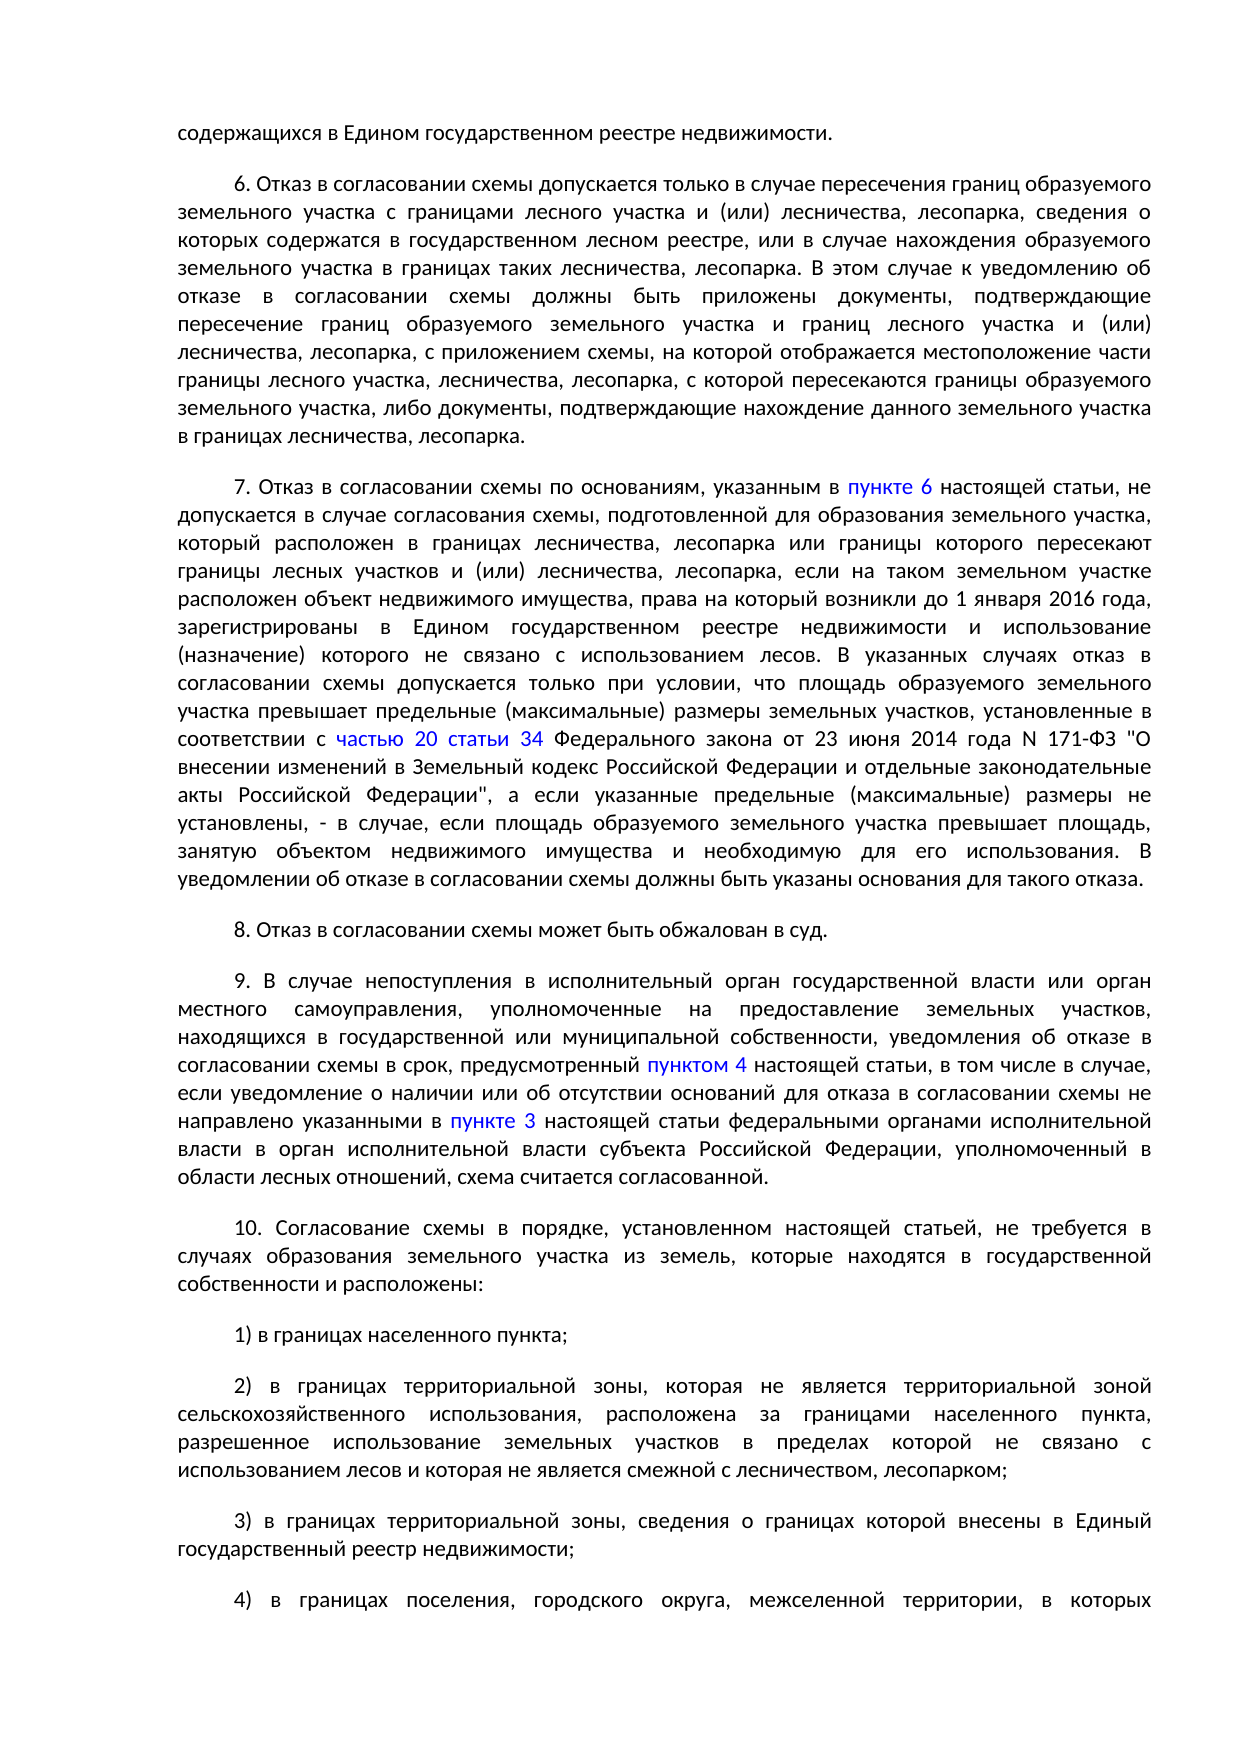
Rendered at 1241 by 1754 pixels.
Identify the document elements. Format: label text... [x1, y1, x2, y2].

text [177, 1585, 1152, 1613]
text 3) в границах территориальной зоны, сведения о границах которой внесены в Единый государственный реестр недвижимости; [177, 1506, 1152, 1562]
text 9. В случае непоступления в исполнительный орган государственной власти или орган местного самоуправления, уполномоченные на предоставление земельных участков, находящихся в государственной или муниципальной собственности, уведомления об отказе в согласовании схемы в срок, предусмотренный пунктом 4 настоящей статьи, в том числе в случае, если уведомление о наличии или об отсутствии оснований для отказа в согласовании схемы не направлено указанными в пункте 3 настоящей статьи федеральными органами исполнительной власти в орган исполнительной власти субъекта Российской Федерации, уполномоченный в области лесных отношений, схема считается согласованной. [177, 966, 1152, 1191]
text 8. Отказ в согласовании схемы может быть обжалован в суд. [177, 915, 1152, 943]
text 2) в границах территориальной зоны, которая не является территориальной зоной сельскохозяйственного использования, расположена за границами населенного пункта, разрешенное использование земельных участков в пределах которой не связано с использованием лесов и которая не является смежной с лесничеством, лесопарком; [177, 1371, 1152, 1483]
text 10. Согласование схемы в порядке, установленном настоящей статьей, не требуется в случаях образования земельного участка из земель, которые находятся в государственной собственности и расположены: [177, 1213, 1152, 1297]
text 7. Отказ в согласовании схемы по основаниям, указанным в пункте 6 настоящей статьи, не допускается в случае согласования схемы, подготовленной для образования земельного участка, который расположен в границах лесничества, лесопарка или границы которого пересекают границы лесных участков и (или) лесничества, лесопарка, если на таком земельном участке расположен объект недвижимого имущества, права на который возникли до 1 января 2016 года, зарегистрированы в Едином государственном реестре недвижимости и использование (назначение) которого не связано с использованием лесов. В указанных случаях отказ в согласовании схемы допускается только при условии, что площадь образуемого земельного участка превышает предельные (максимальные) размеры земельных участков, установленные в соответствии с частью 20 статьи 34 Федерального закона от 23 июня 2014 года N 171-ФЗ "О внесении изменений в Земельный кодекс Российской Федерации и отдельные законодательные акты Российской Федерации", а если указанные предельные (максимальные) размеры не установлены, - в случае, если площадь образуемого земельного участка превышает площадь, занятую объектом недвижимого имущества и необходимую для его использования. В уведомлении об отказе в согласовании схемы должны быть указаны основания для такого отказа. [177, 472, 1152, 892]
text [177, 118, 1152, 146]
text 1) в границах населенного пункта; [177, 1320, 1152, 1348]
text 6. Отказ в согласовании схемы допускается только в случае пересечения границ образуемого земельного участка с границами лесного участка и (или) лесничества, лесопарка, сведения о которых содержатся в государственном лесном реестре, или в случае нахождения образуемого земельного участка в границах таких лесничества, лесопарка. В этом случае к уведомлению об отказе в согласовании схемы должны быть приложены документы, подтверждающие пересечение границ образуемого земельного участка и границ лесного участка и (или) лесничества, лесопарка, с приложением схемы, на которой отображается местоположение части границы лесного участка, лесничества, лесопарка, с которой пересекаются границы образуемого земельного участка, либо документы, подтверждающие нахождение данного земельного участка в границах лесничества, лесопарка. [177, 169, 1152, 449]
